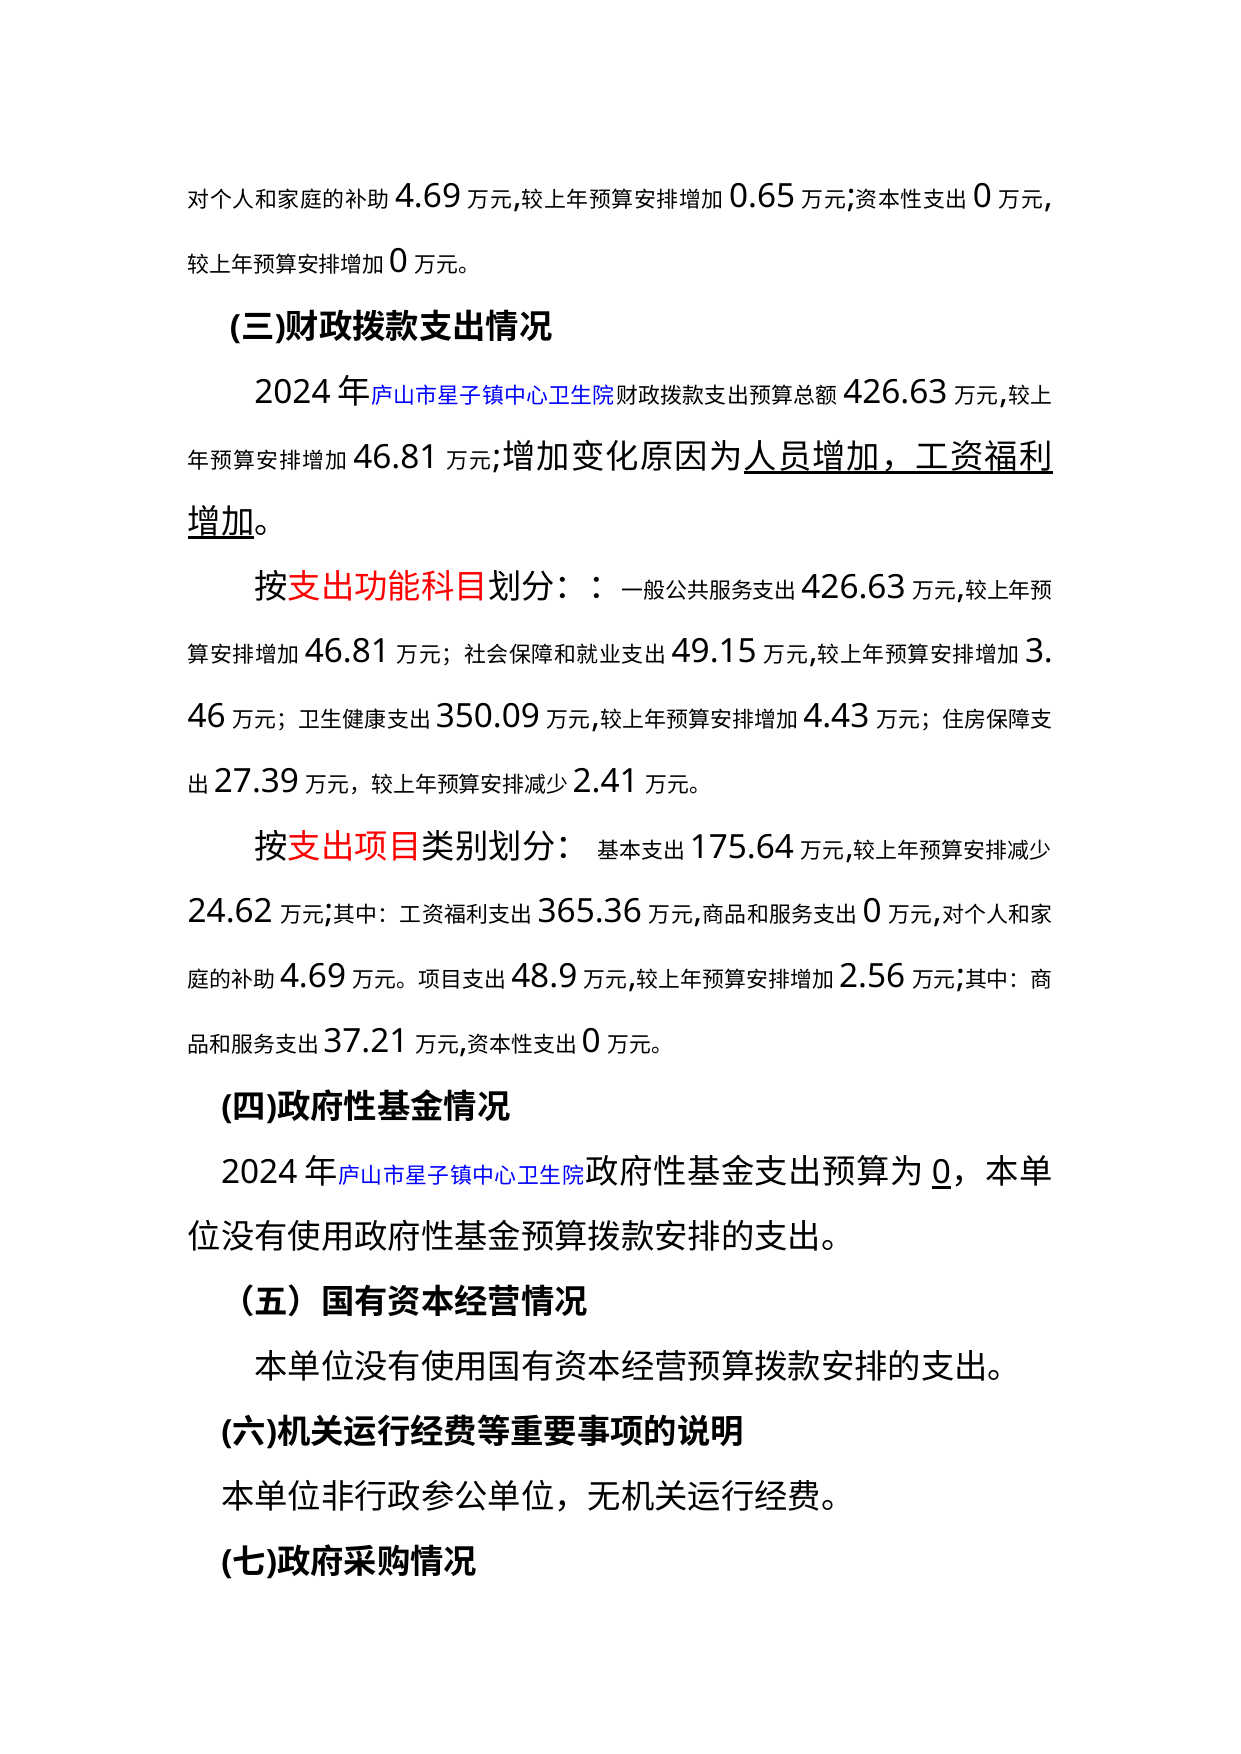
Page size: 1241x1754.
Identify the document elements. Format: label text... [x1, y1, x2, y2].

text 按支出功能科目划分：：一般公共服务支出426.63万元,较上年预算安排增加46.81万元；社会保障和就业支出49.15万元,较上年预算安排增加3.46万元；卫生健康支出350.09万元,较上年预算安排增加4.43万元；住房保障支出27.39万元，较上年预算安排减少2.41万元。 [187, 552, 1053, 812]
text 本单位非行政参公单位，无机关运行经费。 [187, 1462, 1053, 1527]
text (四)政府性基金情况 [187, 1072, 1053, 1137]
text 2024年庐山市星子镇中心卫生院政府性基金支出预算为0，本单位没有使用政府性基金预算拨款安排的支出。 [187, 1137, 1053, 1267]
text 2024年庐山市星子镇中心卫生院财政拨款支出预算总额426.63万元,较上年预算安排增加46.81万元;增加变化原因为人员增加，工资福利增加。 [187, 357, 1053, 552]
text 本单位没有使用国有资本经营预算拨款安排的支出。 [187, 1332, 1053, 1397]
text (六)机关运行经费等重要事项的说明 [187, 1397, 1053, 1462]
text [187, 162, 1053, 292]
text 按支出项目类别划分： 基本支出175.64万元,较上年预算安排减少24.62万元;其中：工资福利支出365.36万元,商品和服务支出0万元,对个人和家庭的补助4.69万元。项目支出48.9万元,较上年预算安排增加2.56万元;其中：商品和服务支出37.21万元,资本性支出0万元。 [187, 812, 1053, 1072]
text (三)财政拨款支出情况 [187, 292, 1053, 357]
text （五）国有资本经营情况 [187, 1267, 1053, 1332]
text (七)政府采购情况 [187, 1527, 1053, 1592]
